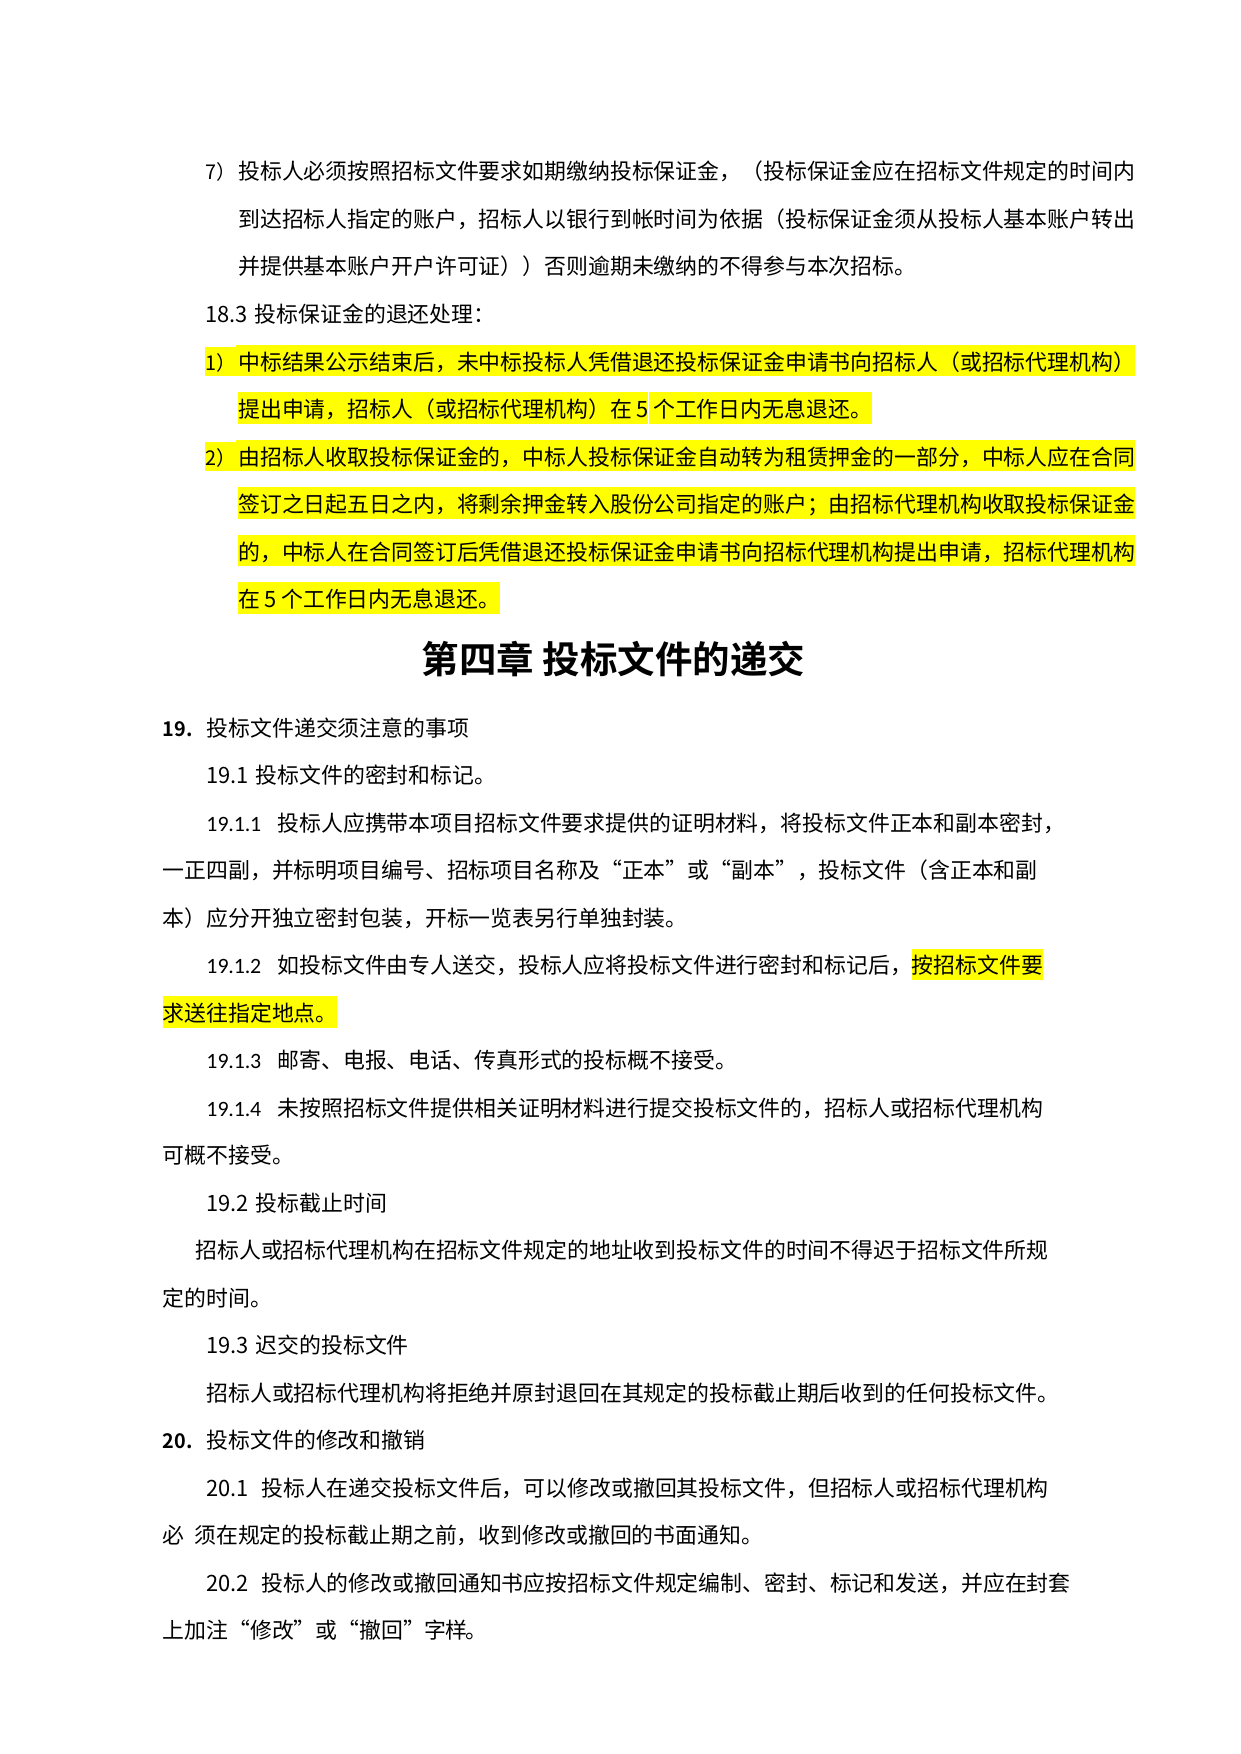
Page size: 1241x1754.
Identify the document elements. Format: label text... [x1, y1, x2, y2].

list 中标结果公示结束后，未中标投标人凭借退还投标保证金申请书向招标人（或招标代理机构）提出申请，招标人（或招标代理机构）在5个工作日内无息退还。 [205, 344, 1148, 424]
list 未按照招标文件提供相关证明材料进行提交投标文件的，招标人或招标代理机构可概不接受。 [162, 1091, 1063, 1170]
list 投标人在递交投标文件后，可以修改或撤回其投标文件，但招标人或招标代理机构必 须在规定的投标截止期之前，收到修改或撤回的书面通知。 [162, 1471, 1063, 1550]
subtitle 第四章 投标文件的递交 [117, 629, 1109, 684]
subtitle 投标文件递交须注意的事项 [162, 711, 1148, 743]
list 投标人的修改或撤回通知书应按招标文件规定编制、密封、标记和发送，并应在封套上加注“修改”或“撤回”字样。 [162, 1566, 1074, 1645]
list 投标人应携带本项目招标文件要求提供的证明材料，将投标文件正本和副本密封，一正四副，并标明项目编号、招标项目名称及“正本”或“副本”，投标文件（含正本和副本）应分开独立密封包装，开标一览表另行单独封装。 [162, 806, 1063, 933]
list 如投标文件由专人送交，投标人应将投标文件进行密封和标记后，按招标文件要求送往指定地点。 [162, 948, 1063, 1028]
list 投标人必须按照招标文件要求如期缴纳投标保证金，（投标保证金应在招标文件规定的时间内到达招标人指定的账户，招标人以银行到帐时间为依据（投标保证金须从投标人基本账户转出并提供基本账户开户许可证））否则逾期未缴纳的不得参与本次招标。 [205, 154, 1148, 281]
text 招标人或招标代理机构将拒绝并原封退回在其规定的投标截止期后收到的任何投标文件。 [206, 1376, 1148, 1408]
text 招标人或招标代理机构在招标文件规定的地址收到投标文件的时间不得迟于招标文件所规定的时间。 [162, 1233, 1063, 1313]
list 邮寄、电报、电话、传真形式的投标概不接受。 [162, 1043, 1063, 1075]
subtitle 投标文件的修改和撤销 [162, 1423, 1148, 1455]
list 投标文件的密封和标记。 [206, 758, 1148, 790]
list 由招标人收取投标保证金的，中标人投标保证金自动转为租赁押金的一部分，中标人应在合同签订之日起五日之内，将剩余押金转入股份公司指定的账户；由招标代理机构收取投标保证金的，中标人在合同签订后凭借退还投标保证金申请书向招标代理机构提出申请，招标代理机构在5个工作日内无息退还。 [205, 439, 1148, 614]
list 迟交的投标文件 [206, 1328, 1148, 1360]
list 投标保证金的退还处理： [205, 297, 1148, 329]
list 投标截止时间 [206, 1186, 1148, 1218]
